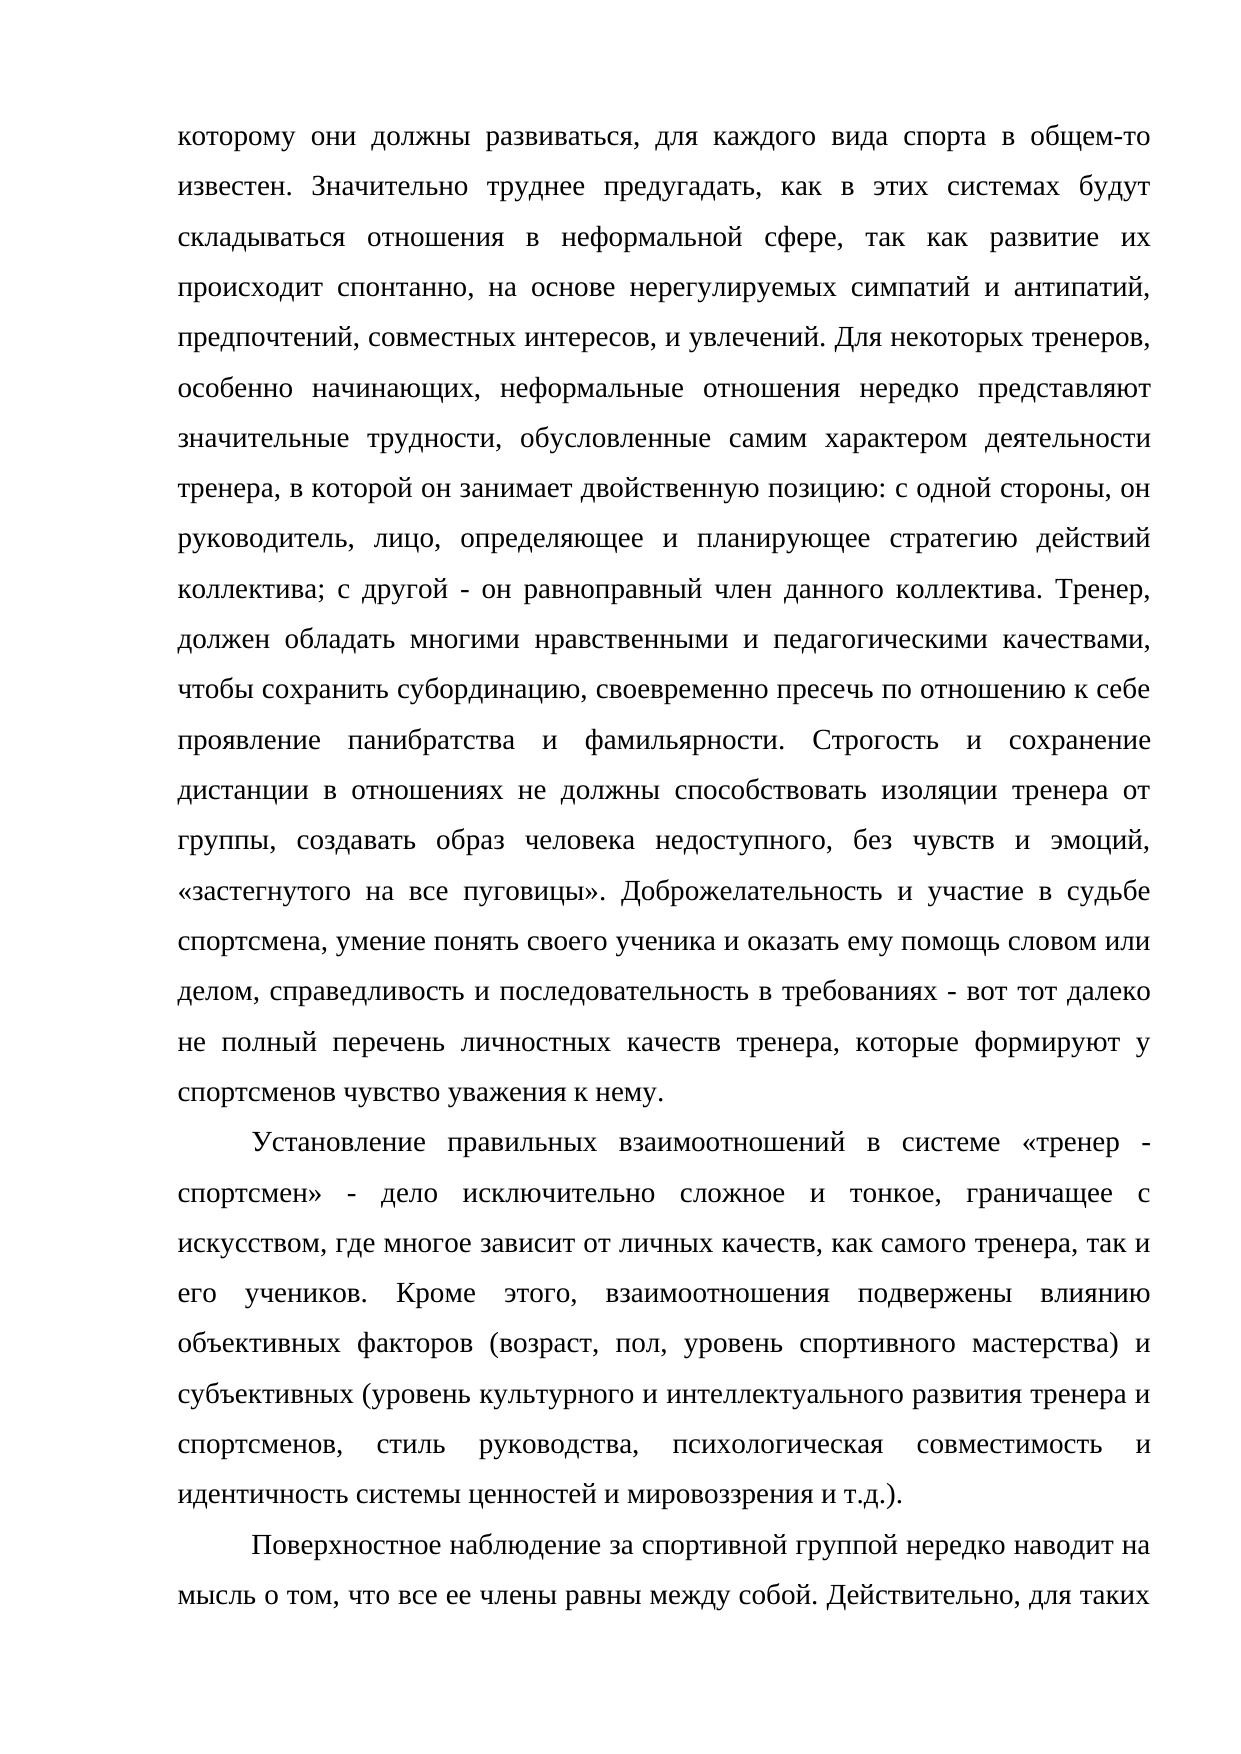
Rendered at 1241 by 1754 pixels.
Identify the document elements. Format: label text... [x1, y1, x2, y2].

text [177, 1527, 1152, 1611]
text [177, 118, 1152, 1108]
text Установление правильных взаимоотношений в системе «тренер - спортсмен» - дело исключительно сложное и тонкое, граничащее с искусством, где многое зависит от личных качеств, как самого тренера, так и его учеников. Кроме этого, взаимоотношения подвержены влиянию объективных факторов (возраст, пол, уровень спортивного мастерства) и субъективных (уровень культурного и интеллектуального развития тренера и спортсменов, стиль руководства, психологическая совместимость и идентичность системы ценностей и мировоззрения и т.д.). [177, 1124, 1152, 1510]
